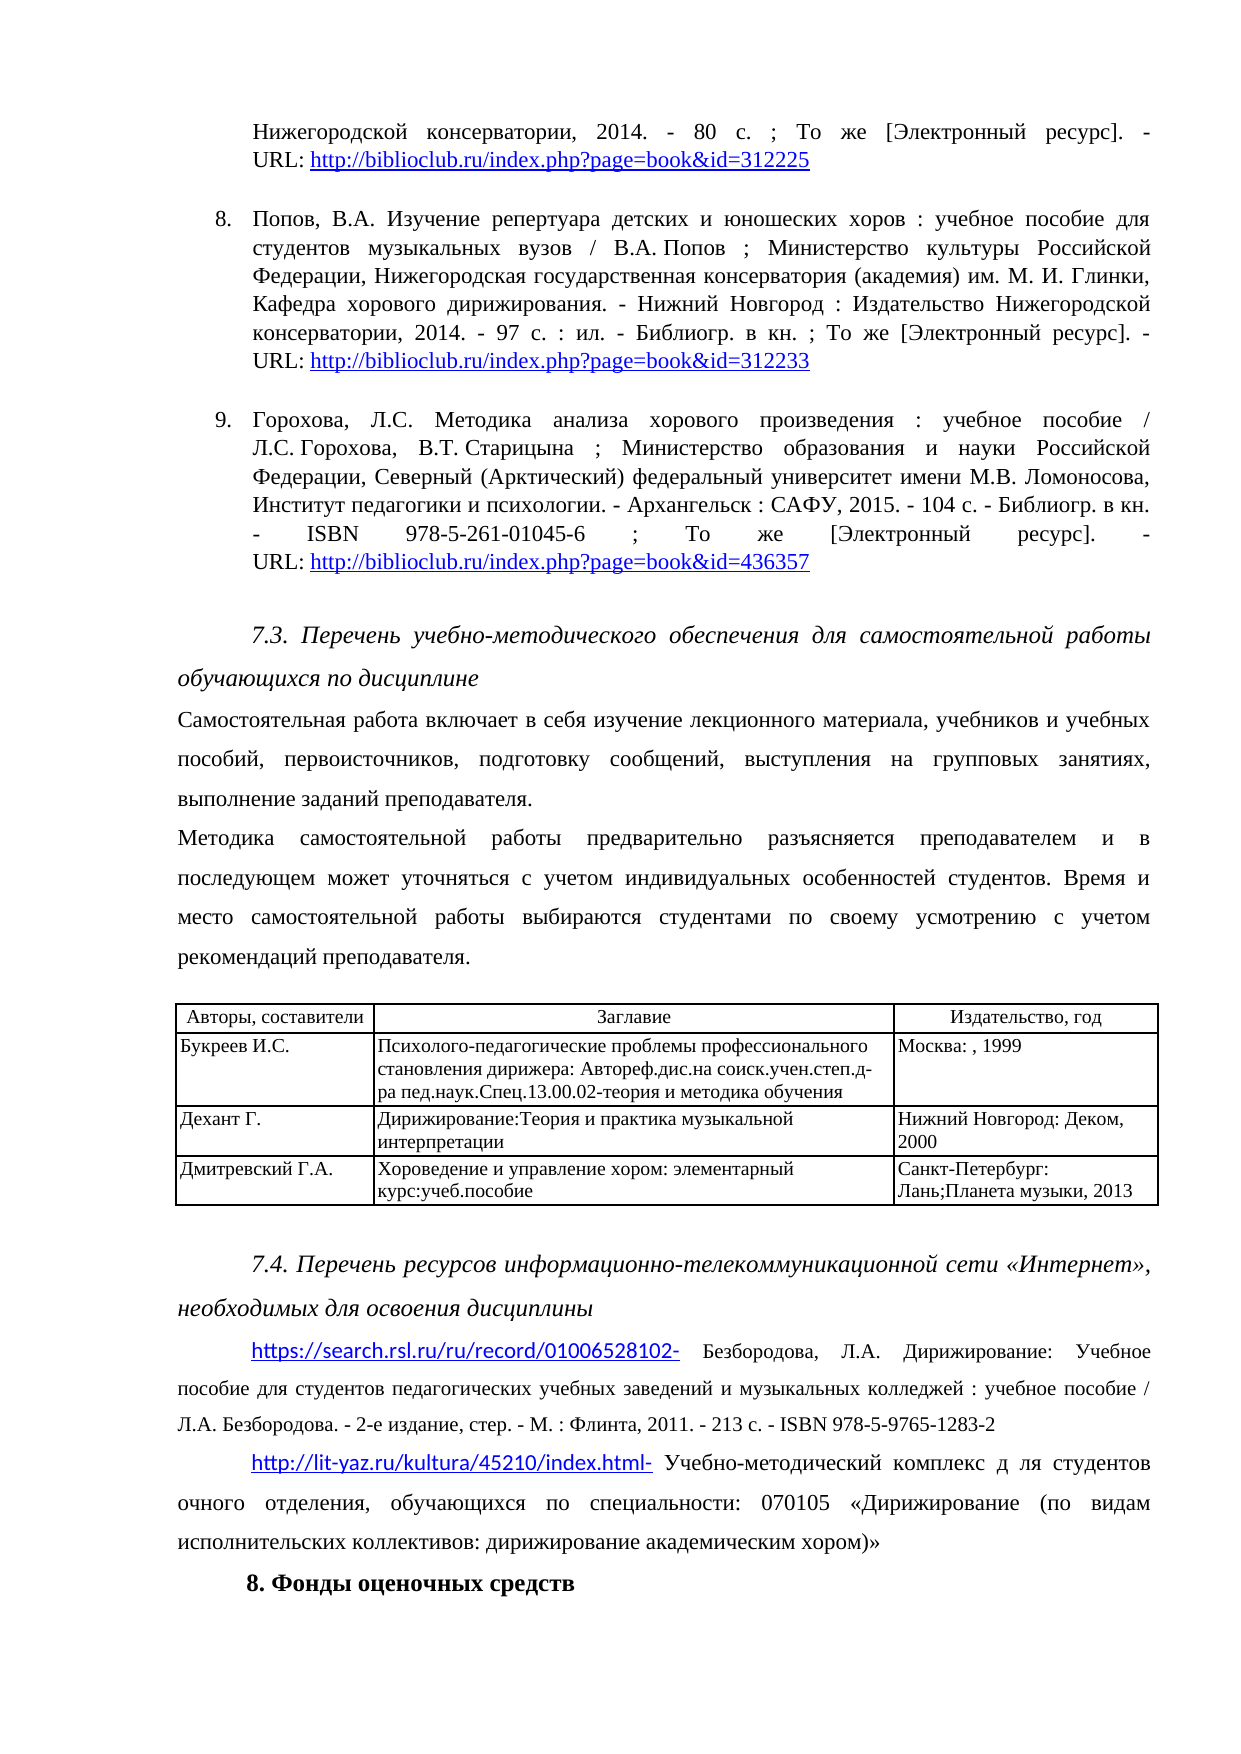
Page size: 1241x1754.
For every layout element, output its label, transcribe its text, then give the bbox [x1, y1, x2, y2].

text Методика самостоятельной работы предварительно разъясняется преподавателем и в последующем может уточняться с учетом индивидуальных особенностей студентов. Время и место самостоятельной работы выбираются студентами по своему усмотрению с учетом рекомендаций преподавателя. [177, 824, 1152, 969]
list Попов, В.А. Изучение репертуара детских и юношеских хоров : учебное пособие для студентов музыкальных вузов / В.А. Попов ; Министерство культуры Российской Федерации, Нижегородская государственная консерватория (академия) им. М. И. Глинки, Кафедра хорового дирижирования. - Нижний Новгород : Издательство Нижегородской консерватории, 2014. - 97 с. : ил. - Библиогр. в кн. ; То же [Электронный ресурс]. - URL: http://biblioclub.ru/index.php?page=book&id=312233 [215, 205, 1152, 374]
table_cell Психолого-педагогические проблемы профессионального становления дирижера: Автореф.дис.на соиск.учен.степ.д-ра пед.наук.Спец.13.00.02-теория и методика обучения музыке [375, 1034, 893, 1105]
table_cell Букреев И.С. [177, 1034, 373, 1105]
text 8. Фонды оценочных средств [177, 1568, 1152, 1597]
list Горохова, Л.С. Методика анализа хорового произведения : учебное пособие / Л.С. Горохова, В.Т. Старицына ; Министерство образования и науки Российской Федерации, Северный (Арктический) федеральный университет имени М.В. Ломоносова, Институт педагогики и психологии. - Архангельск : САФУ, 2015. - 104 с. - Библиогр. в кн. - ISBN 978-5-261-01045-6 ; То же [Электронный ресурс]. - URL: http://biblioclub.ru/index.php?page=book&id=436357 [215, 406, 1152, 574]
table_cell Хороведение и управление хором: элементарный курс:учеб.пособие [375, 1157, 893, 1204]
table_cell Санкт-Петербург: Лань;Планета музыки, 2013 [895, 1157, 1157, 1204]
table_cell Нижний Новгород: Деком, 2000 [895, 1107, 1157, 1154]
table_header Авторы, составители [177, 1005, 373, 1032]
text https://search.rsl.ru/ru/record/01006528102- Безбородова, Л.А. Дирижирование: Учебное пособие для студентов педагогических учебных заведений и музыкальных колледжей : учебное пособие / Л.А. Безбородова. - 2-е издание, стер. - М. : Флинта, 2011. - 213 с. - ISBN 978-5-9765-1283-2 [177, 1336, 1152, 1436]
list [215, 118, 1152, 173]
table_cell Дирижирование:Теория и практика музыкальной интерпретации [375, 1107, 893, 1154]
table_cell Дехант Г. [177, 1107, 373, 1154]
text Самостоятельная работа включает в себя изучение лекционного материала, учебников и учебных пособий, первоисточников, подготовку сообщений, выступления на групповых занятиях, выполнение заданий преподавателя. [177, 706, 1152, 811]
text http://lit-yaz.ru/kultura/45210/index.html- Учебно-методический комплекс д ля студентов очного отделения, обучающихся по специальности: 070105 «Дирижирование (по видам исполнительских коллективов: дирижирование академическим хором)» [177, 1448, 1152, 1555]
table_cell Москва: , 1999 [895, 1034, 1157, 1105]
table_header Заглавие [375, 1005, 893, 1032]
table_header Издательство, год [895, 1005, 1157, 1032]
text 7.4. Перечень ресурсов информационно-телекоммуникационной сети «Интернет», необходимых для освоения дисциплины [177, 1249, 1152, 1321]
table_cell Дмитревский Г.А. [177, 1157, 373, 1204]
text 7.3. Перечень учебно-методического обеспечения для самостоятельной работы обучающихся по дисциплине [177, 620, 1152, 692]
